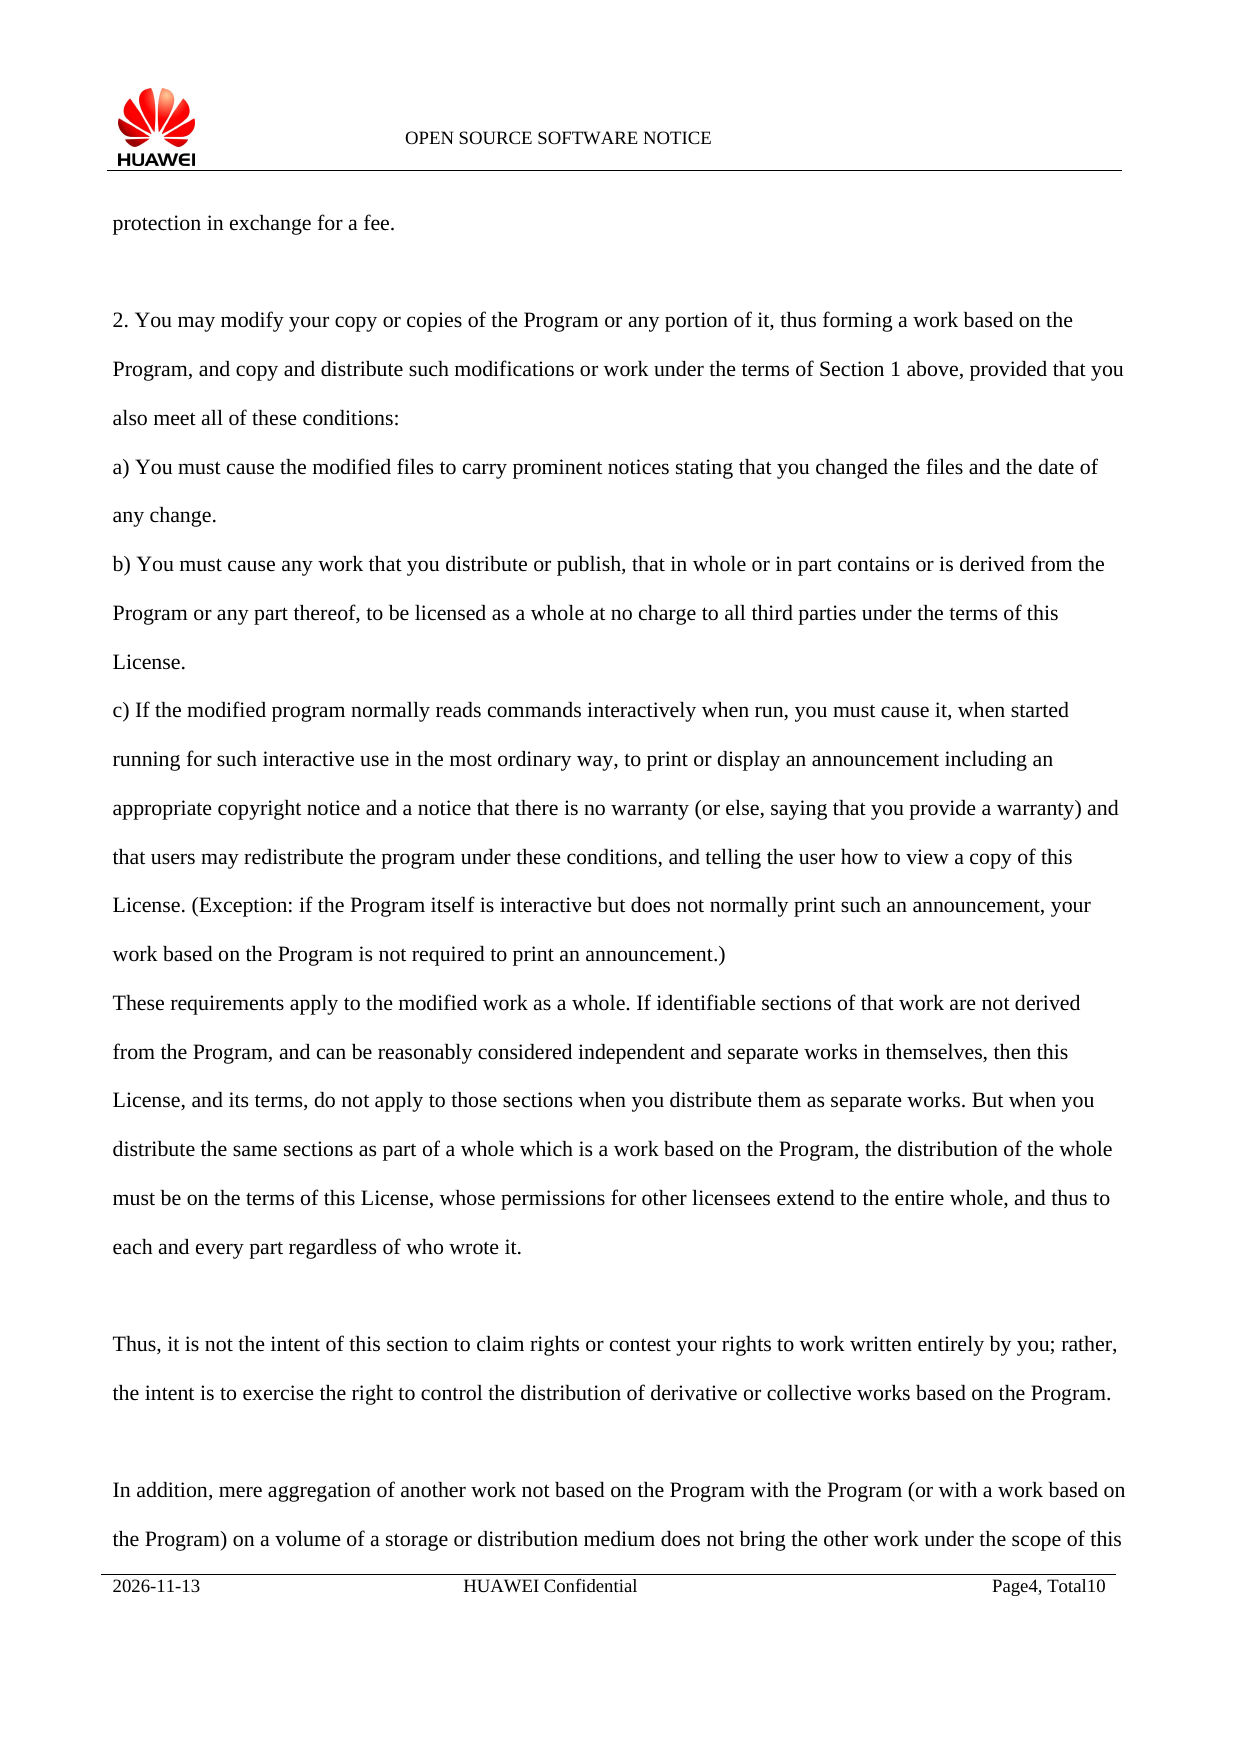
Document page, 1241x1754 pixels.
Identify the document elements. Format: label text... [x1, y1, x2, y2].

picture [118, 88, 195, 166]
